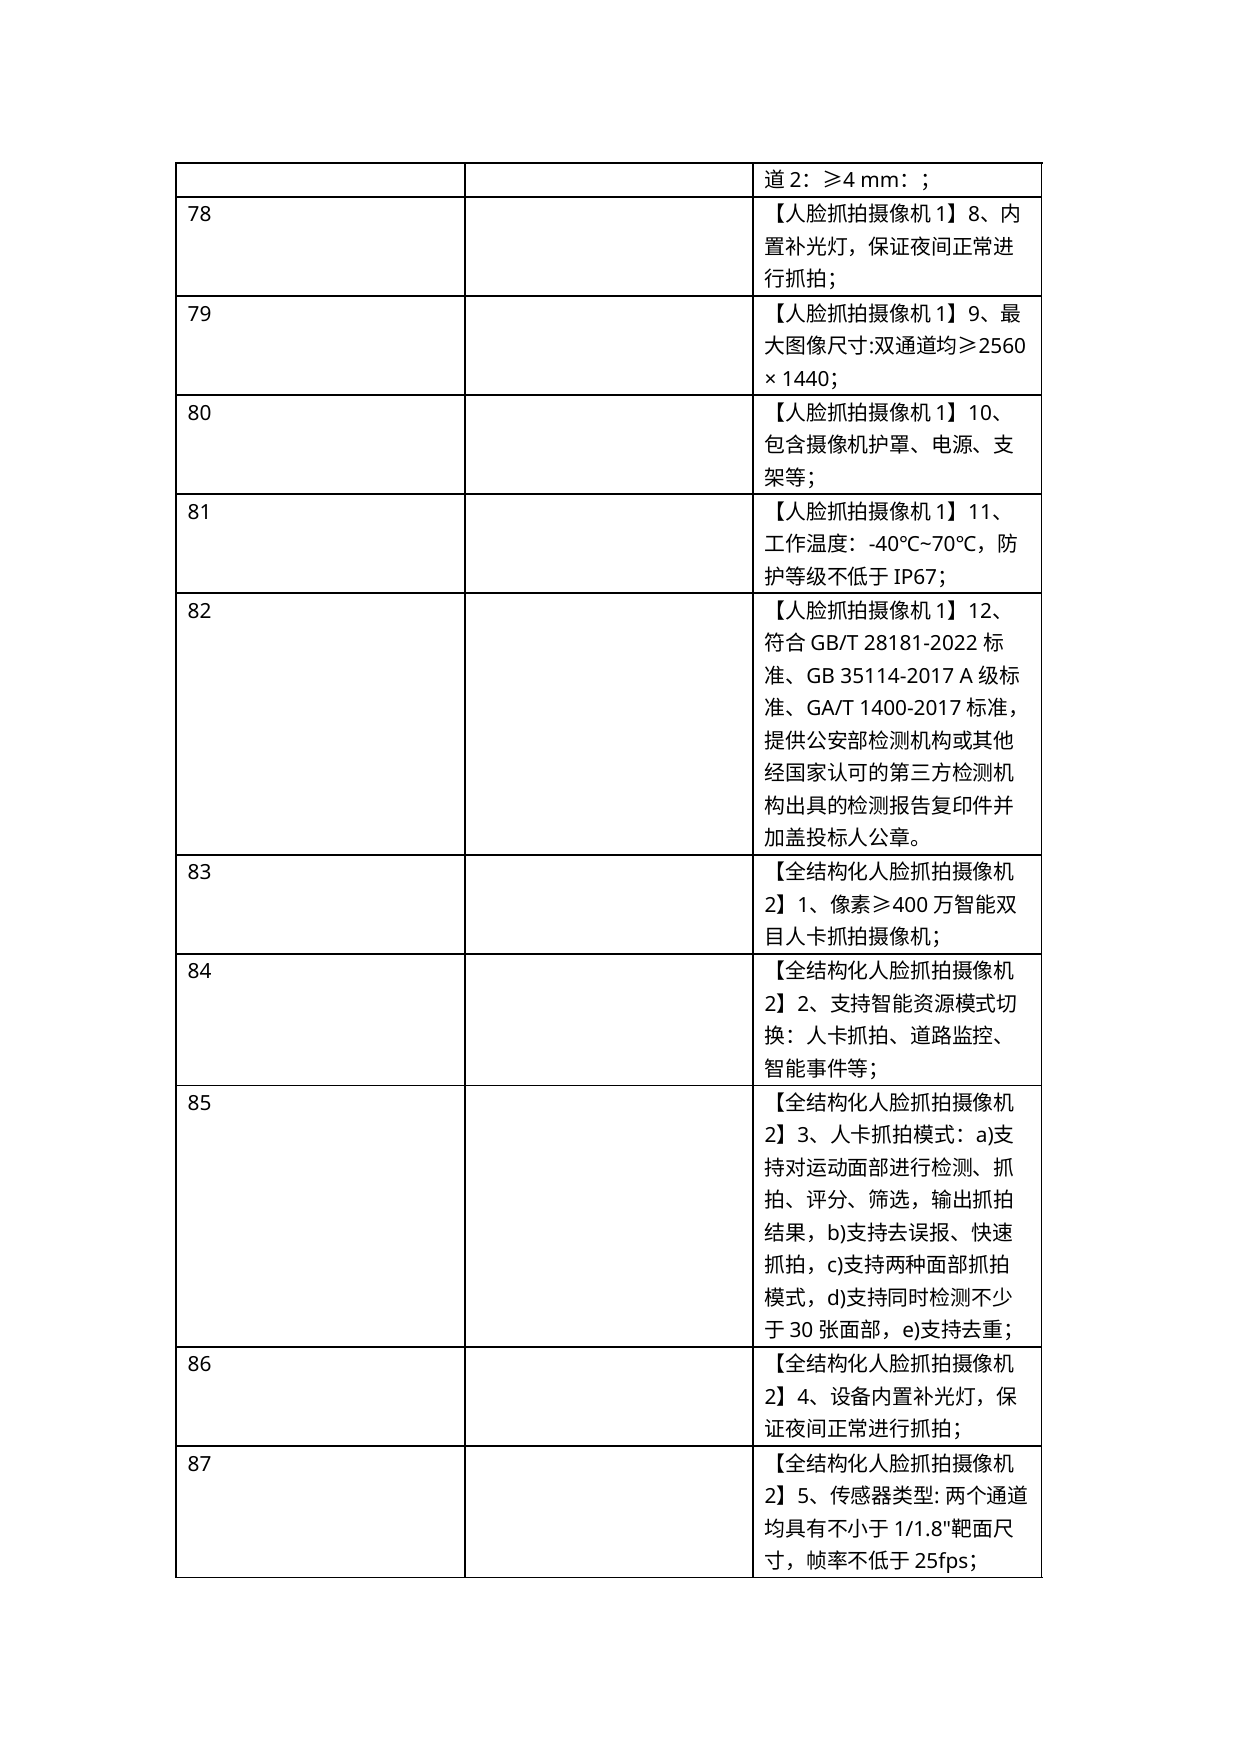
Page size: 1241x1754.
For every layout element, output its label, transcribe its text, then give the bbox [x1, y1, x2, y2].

table_cell 【全结构化人脸抓拍摄像机2】4、设备内置补光灯，保证夜间正常进行抓拍； [754, 1348, 1041, 1445]
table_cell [754, 164, 1041, 196]
table_cell 【人脸抓拍摄像机1】12、符合GB/T 28181-2022 标准、GB 35114-2017 A 级标准、GA/T 1400-2017 标准，提供公安部检测机构或其他经国家认可的第三方检测机构出具的检测报告复印件并加盖投标人公章。 [754, 594, 1041, 854]
table_cell [466, 594, 752, 854]
table_cell 83 [177, 856, 464, 953]
table_cell 【人脸抓拍摄像机1】10、包含摄像机护罩、电源、支架等； [754, 396, 1041, 493]
table_cell 87 [177, 1447, 464, 1577]
table_cell 82 [177, 594, 464, 854]
table_cell 【人脸抓拍摄像机1】8、内置补光灯，保证夜间正常进行抓拍； [754, 198, 1041, 295]
table_cell 86 [177, 1348, 464, 1445]
table_cell 【全结构化人脸抓拍摄像机2】3、人卡抓拍模式：a)支持对运动面部进行检测、抓拍、评分、筛选，输出抓拍结果，b)支持去误报、快速抓拍，c)支持两种面部抓拍模式，d)支持同时检测不少于30 张面部，e)支持去重； [754, 1086, 1041, 1346]
table_cell 77 [177, 164, 464, 196]
table_cell [466, 955, 752, 1084]
table_cell 85 [177, 1086, 464, 1346]
table_cell 81 [177, 495, 464, 592]
table_cell [466, 495, 752, 592]
table_cell 78 [177, 198, 464, 295]
table_cell 80 [177, 396, 464, 493]
table_cell [466, 396, 752, 493]
table_cell 【人脸抓拍摄像机1】9、最大图像尺寸:双通道均≥2560 × 1440； [754, 297, 1041, 394]
table_cell [466, 297, 752, 394]
table_cell [466, 1447, 752, 1577]
table_cell 【全结构化人脸抓拍摄像机2】1、像素≥400 万智能双目人卡抓拍摄像机； [754, 856, 1041, 953]
table_cell [466, 856, 752, 953]
table_cell 84 [177, 955, 464, 1084]
table_cell [466, 1086, 752, 1346]
table_cell 【全结构化人脸抓拍摄像机2】5、传感器类型: 两个通道均具有不小于1/1.8"靶面尺寸，帧率不低于25fps； [754, 1447, 1041, 1577]
table_cell 【人脸抓拍摄像机1】11、工作温度：-40℃~70℃，防护等级不低于IP67； [754, 495, 1041, 592]
table_cell 79 [177, 297, 464, 394]
table_cell [466, 1348, 752, 1445]
table_cell [466, 198, 752, 295]
table_cell [466, 164, 752, 196]
table_cell 【全结构化人脸抓拍摄像机2】2、支持智能资源模式切换：人卡抓拍、道路监控、智能事件等； [754, 955, 1041, 1084]
